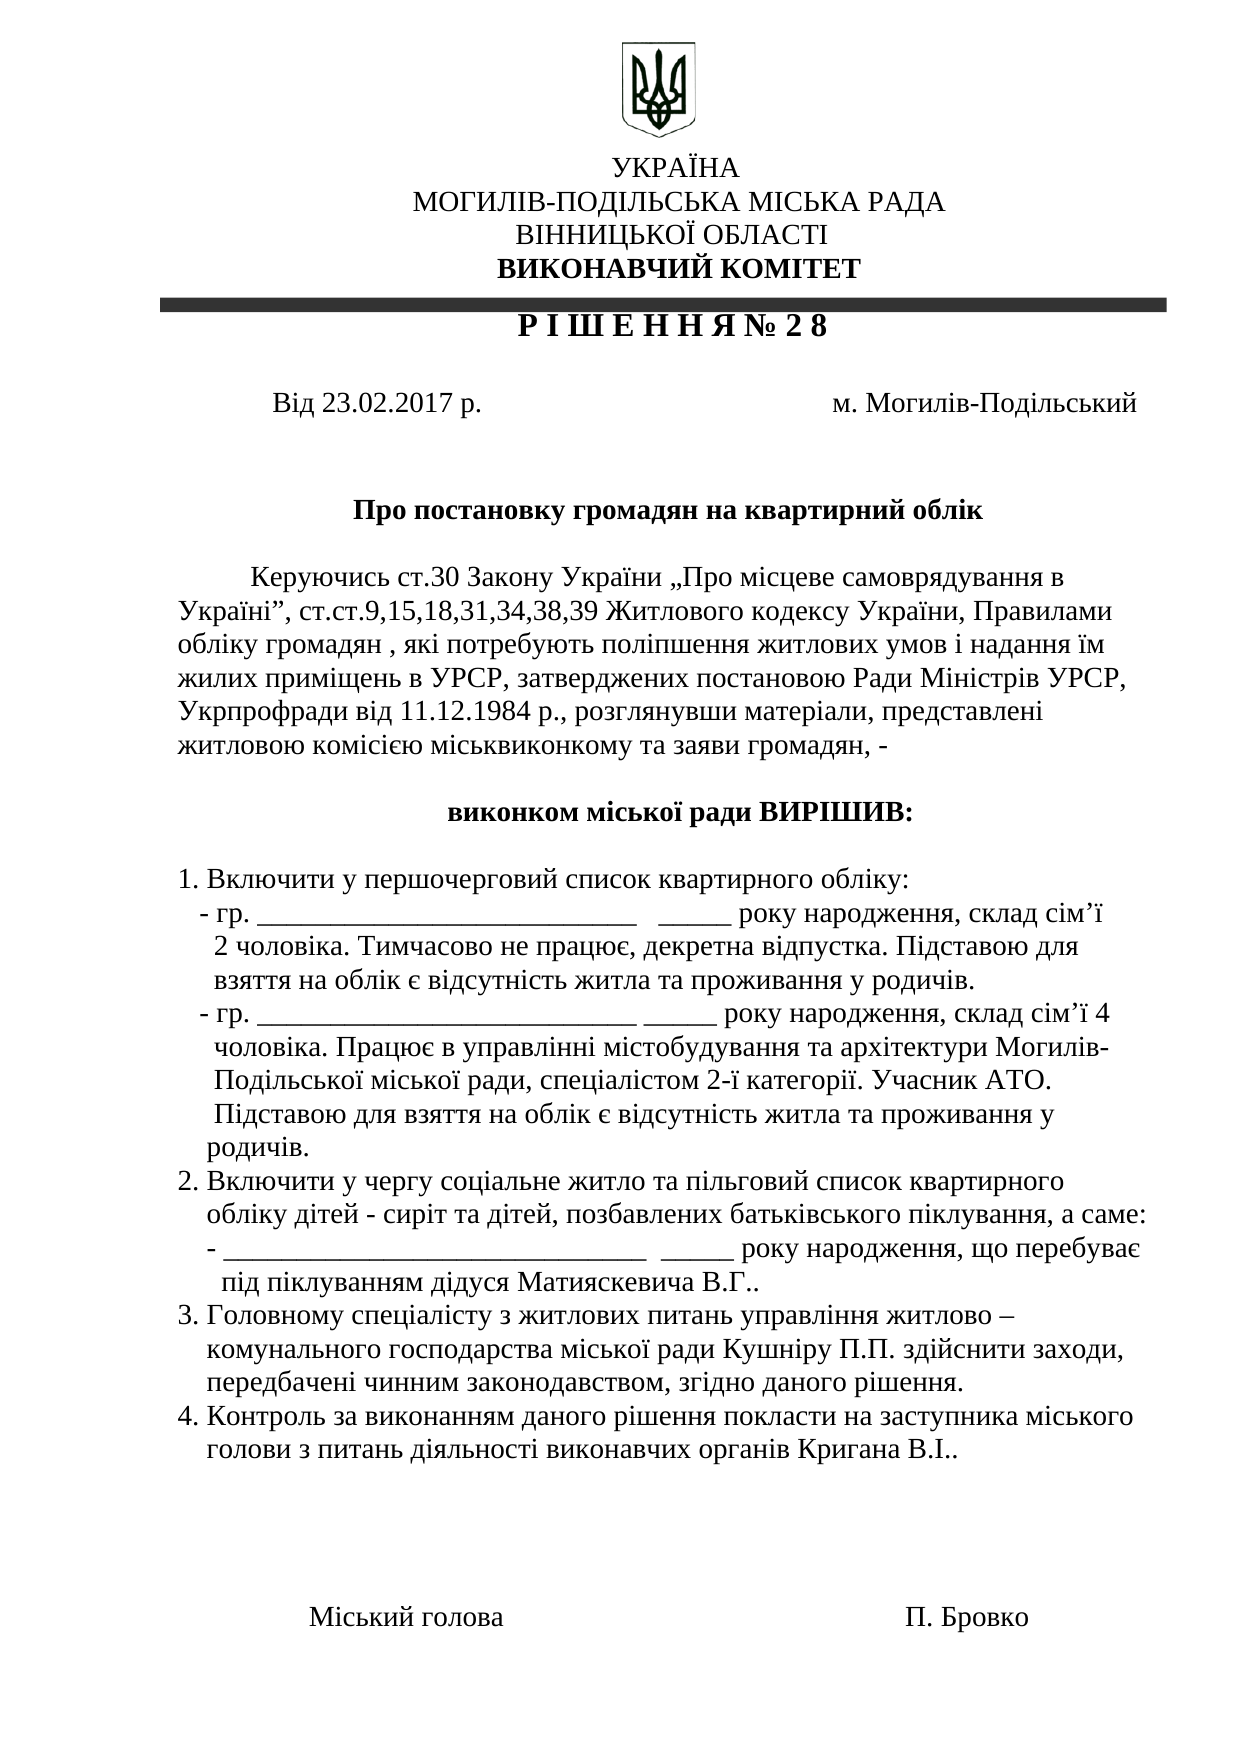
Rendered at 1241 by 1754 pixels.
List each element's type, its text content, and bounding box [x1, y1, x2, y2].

text Підставою для взяття на облік є відсутність житла та проживання у [177, 1096, 1152, 1129]
text взяття на облік є відсутність житла та проживання у родичів. [177, 962, 1152, 995]
text Керуючись ст.30 Закону України „Про місцеве самоврядування в Україні”, ст.ст.9,15,18,31,34,38,39 Житлового кодексу України, Правилами обліку громадян , які потребують поліпшення житлових умов і надання їм жилих приміщень в УРСР, затверджених постановою Ради Міністрів УРСР, Укрпрофради від 11.12.1984 р., розглянувши матеріали, представлені житловою комісією міськвиконкому та заяви громадян, - [177, 559, 1152, 761]
text під піклуванням дідуся Матияскевича В.Г.. [177, 1264, 1152, 1297]
text обліку дітей - сиріт та дітей, позбавлених батьківського піклування, а саме: [177, 1197, 1152, 1230]
text голови з питань діяльності виконавчих органів Кригана В.І.. [177, 1431, 1152, 1465]
text - гр. __________________________ _____ року народження, склад сім’ї 4 [177, 995, 1152, 1029]
text Міський голова П. Бровко [177, 1599, 1152, 1633]
text 2. Включити у чергу соціальне житло та пільговий список квартирного [177, 1163, 1152, 1197]
text Про постановку громадян на квартирний облік [177, 492, 1152, 526]
text 3. Головному спеціалісту з житлових питань управління житлово – [177, 1297, 1152, 1331]
text комунального господарства міської ради Кушніру П.П. здійснити заходи, [177, 1331, 1152, 1364]
text 2 чоловіка. Тимчасово не працює, декретна відпустка. Підставою для [177, 928, 1152, 962]
text передбачені чинним законодавством, згідно даного рішення. [177, 1364, 1152, 1398]
text виконком міської ради ВИРІШИВ: [177, 794, 1152, 828]
text УКРАЇНА МОГИЛІВ-ПОДІЛЬСЬКА МІСЬКА РАДА ВІННИЦЬКОЇ ОБЛАСТІ [177, 150, 1152, 251]
text 4. Контроль за виконанням даного рішення покласти на заступника міського [177, 1398, 1152, 1431]
text 1. Включити у першочерговий список квартирного обліку: [177, 861, 1152, 895]
text РІШЕННЯ№28 [177, 313, 1152, 344]
text Від 23.02.2017 р. м. Могилів-Подільський [177, 385, 1152, 418]
text ВИКОНАВЧИЙ КОМІТЕТ [177, 251, 1152, 284]
picture [622, 42, 696, 138]
text родичів. [177, 1129, 1152, 1163]
text чоловіка. Працює в управлінні містобудування та архітектури Могилів- [177, 1029, 1152, 1062]
text Подільської міської ради, спеціалістом 2-ї категорії. Учасник АТО. [177, 1062, 1152, 1096]
text - _____________________________ _____ року народження, що перебуває [177, 1230, 1152, 1264]
text - гр. __________________________ _____ року народження, склад сім’ї [177, 895, 1152, 928]
